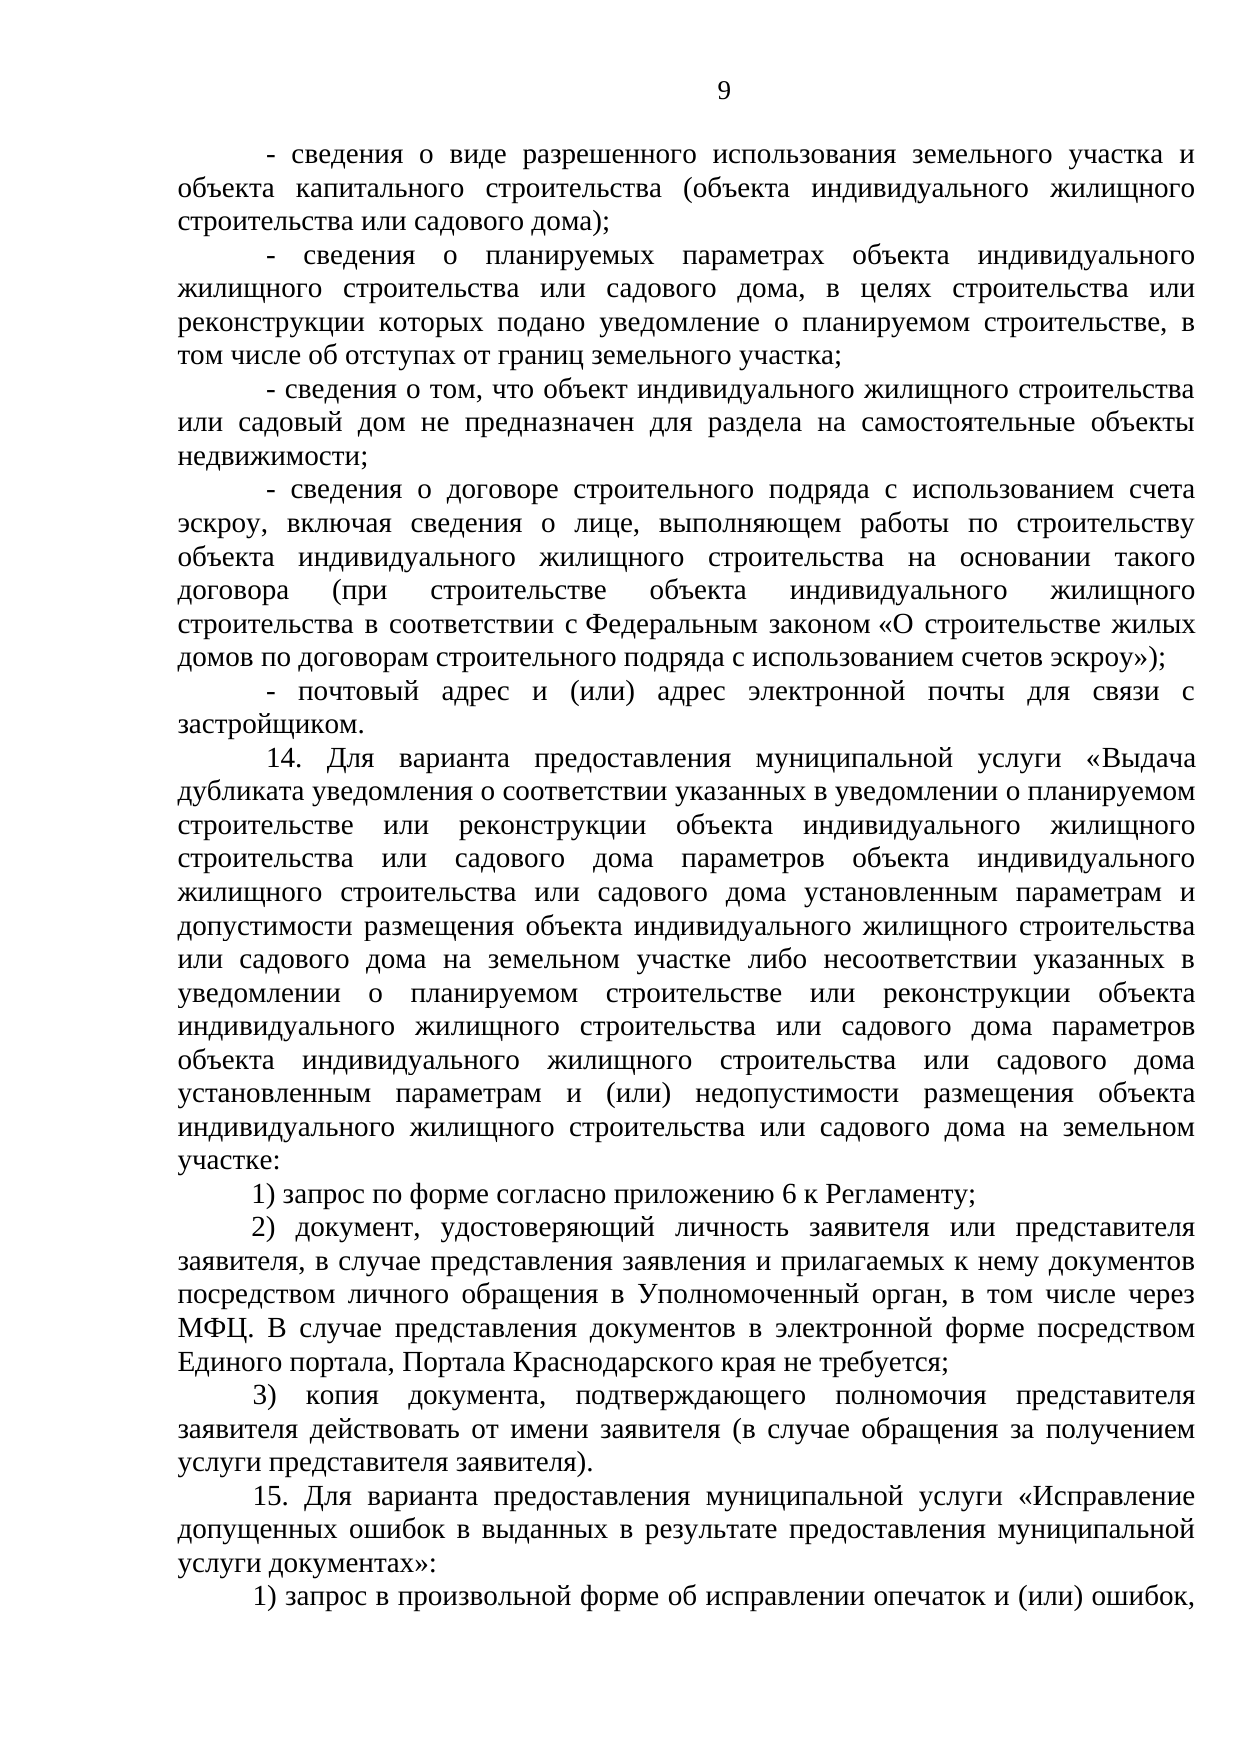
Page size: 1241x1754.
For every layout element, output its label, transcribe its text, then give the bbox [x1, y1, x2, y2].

text - сведения о виде разрешенного использования земельного участка и объекта капитального строительства (объекта индивидуального жилищного строительства или садового дома); [177, 136, 1196, 237]
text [177, 1578, 1196, 1612]
text 3) копия документа, подтверждающего полномочия представителя заявителя действовать от имени заявителя (в случае обращения за получением услуги представителя заявителя). [177, 1377, 1196, 1478]
text - почтовый адрес и (или) адрес электронной почты для связи с застройщиком. [177, 673, 1196, 740]
text 14. Для варианта предоставления муниципальной услуги «Выдача дубликата уведомления о соответствии указанных в уведомлении о планируемом строительстве или реконструкции объекта индивидуального жилищного строительства или садового дома параметров объекта индивидуального жилищного строительства или садового дома установленным параметрам и допустимости размещения объекта индивидуального жилищного строительства или садового дома на земельном участке либо несоответствии указанных в уведомлении о планируемом строительстве или реконструкции объекта индивидуального жилищного строительства или садового дома параметров объекта индивидуального жилищного строительства или садового дома установленным параметрам и (или) недопустимости размещения объекта индивидуального жилищного строительства или садового дома на земельном участке: [177, 740, 1196, 807]
text - сведения о договоре строительного подряда с использованием счета эскроу, включая сведения о лице, выполняющем работы по строительству объекта индивидуального жилищного строительства на основании такого договора (при строительстве объекта индивидуального жилищного строительства в соответствии с Федеральным законом «О строительстве жилых домов по договорам строительного подряда с использованием счетов эскроу»); [177, 472, 1196, 673]
text 15. Для варианта предоставления муниципальной услуги «Исправление допущенных ошибок в выданных в результате предоставления муниципальной услуги документах»: [177, 1478, 1196, 1578]
text 2) документ, удостоверяющий личность заявителя или представителя заявителя, в случае представления заявления и прилагаемых к нему документов посредством личного обращения в Уполномоченный орган, в том числе через МФЦ. В случае представления документов в электронной форме посредством Единого портала, Портала Краснодарского края не требуется; [177, 1209, 1196, 1377]
text - сведения о том, что объект индивидуального жилищного строительства или садовый дом не предназначен для раздела на самостоятельные объекты недвижимости; [177, 371, 1196, 472]
text - сведения о планируемых параметрах объекта индивидуального жилищного строительства или садового дома, в целях строительства или реконструкции которых подано уведомление о планируемом строительстве, в том числе об отступах от границ земельного участка; [177, 237, 1196, 371]
text 1) запрос по форме согласно приложению 6 к Регламенту; [177, 1176, 1196, 1209]
